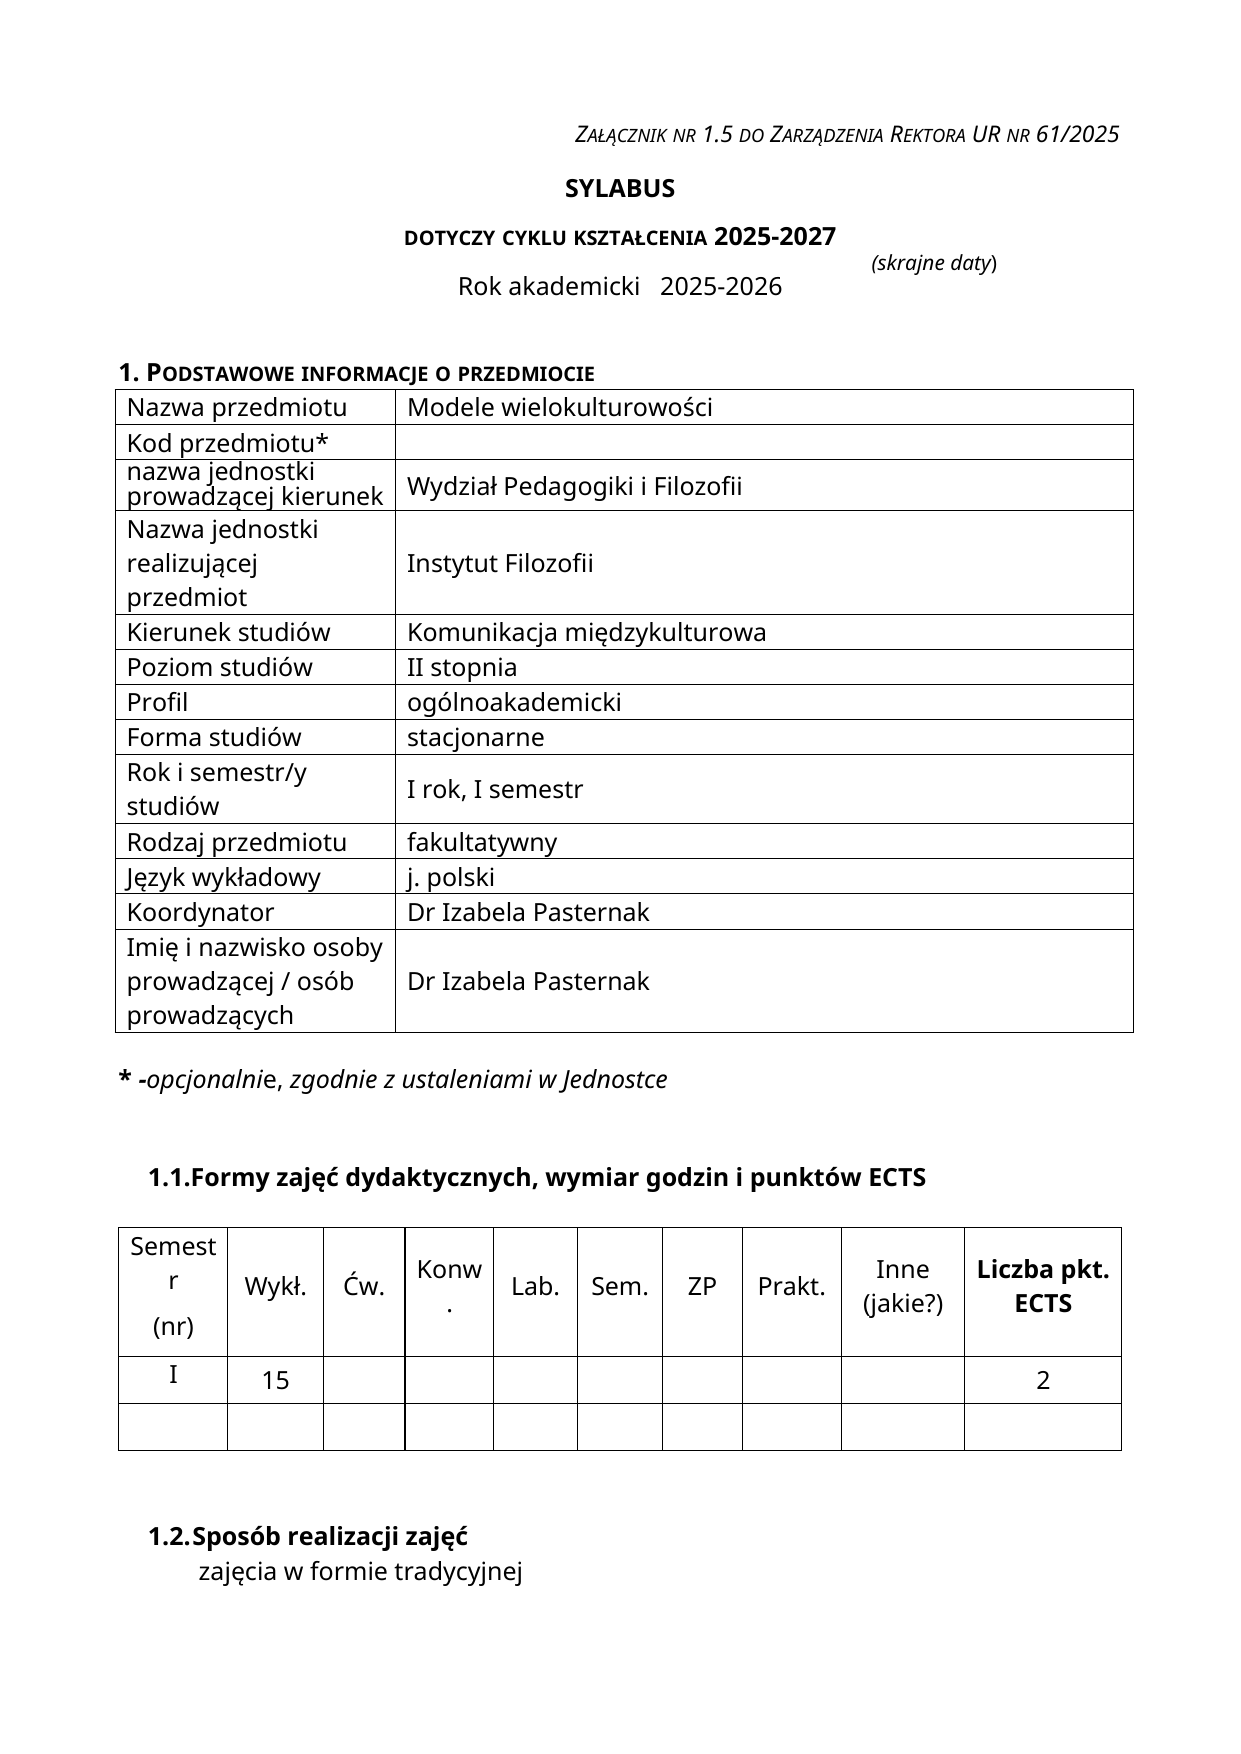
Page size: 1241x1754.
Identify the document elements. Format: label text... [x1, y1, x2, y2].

table_cell [494, 1357, 577, 1403]
table_cell Koordynator [116, 894, 395, 928]
table_cell Komunikacja międzykulturowa [396, 615, 1133, 649]
table_cell Instytut Filozofii [396, 511, 1133, 613]
table_cell [743, 1357, 841, 1403]
table_header Prakt. [743, 1228, 841, 1356]
table_header Semestr (nr) [119, 1228, 227, 1356]
table_cell Dr Izabela Pasternak [396, 894, 1133, 928]
text 1.1.Formy zajęć dydaktycznych, wymiar godzin i punktów ECTS [148, 1159, 1122, 1193]
table_cell [663, 1404, 742, 1450]
table_cell Imię i nazwisko osoby prowadzącej / osób prowadzących [116, 930, 395, 1032]
table_cell II stopnia [396, 650, 1133, 684]
table_cell j. polski [396, 859, 1133, 893]
table_header Ćw. [324, 1228, 404, 1356]
table_cell [406, 1357, 493, 1403]
table_header Wykł. [228, 1228, 323, 1356]
table_cell [663, 1357, 742, 1403]
table_cell [578, 1357, 662, 1403]
table_header Modele wielokulturowości [396, 390, 1133, 424]
table_cell Wydział Pedagogiki i Filozofii [396, 460, 1133, 510]
table_cell Rok i semestr/y studiów [116, 755, 395, 823]
text Rok akademicki 2025-2026 [118, 275, 1122, 300]
table_header Inne (jakie?) [842, 1228, 964, 1356]
table_cell nazwa jednostki prowadzącej kierunek [116, 460, 395, 510]
text dotyczy cyklu kształcenia 2025-2027 [118, 225, 1122, 250]
table_cell [228, 1404, 323, 1450]
table_header Liczba pkt. ECTS [965, 1228, 1121, 1356]
table_cell [324, 1404, 404, 1450]
table_cell [743, 1404, 841, 1450]
table_cell [396, 425, 1133, 459]
table_cell Kierunek studiów [116, 615, 395, 649]
table_cell [406, 1404, 493, 1450]
table_cell Rodzaj przedmiotu [116, 824, 395, 858]
table_header Sem. [578, 1228, 662, 1356]
table_cell Poziom studiów [116, 650, 395, 684]
table_header Konw. [406, 1228, 493, 1356]
text 1. Podstawowe informacje o przedmiocie [118, 355, 1122, 389]
table_cell [494, 1404, 577, 1450]
table_cell stacjonarne [396, 720, 1133, 754]
text SYLABUS [118, 170, 1122, 204]
table_cell Kod przedmiotu* [116, 425, 395, 459]
table_cell 15 [228, 1357, 323, 1403]
table_cell fakultatywny [396, 824, 1133, 858]
table_header Lab. [494, 1228, 577, 1356]
text (skrajne daty) [118, 250, 1122, 275]
table_cell [324, 1357, 404, 1403]
table_cell [842, 1404, 964, 1450]
table_cell I [119, 1357, 227, 1403]
table_header Nazwa przedmiotu [116, 390, 395, 424]
text Załącznik nr 1.5 do Zarządzenia Rektora UR nr 61/2025 [118, 118, 1122, 149]
table_header ZP [663, 1228, 742, 1356]
table_cell 2 [965, 1357, 1121, 1403]
table_cell ogólnoakademicki [396, 685, 1133, 719]
text 1.2. Sposób realizacji zajęć [148, 1519, 1122, 1553]
table_cell [119, 1404, 227, 1450]
table_cell Forma studiów [116, 720, 395, 754]
text zajęcia w formie tradycyjnej [192, 1553, 1122, 1587]
table_cell I rok, I semestr [396, 755, 1133, 823]
table_cell Nazwa jednostki realizującej przedmiot [116, 511, 395, 613]
table_cell [842, 1357, 964, 1403]
table_cell Profil [116, 685, 395, 719]
text * -opcjonalnie, zgodnie z ustaleniami w Jednostce [118, 1062, 1122, 1096]
table_cell Język wykładowy [116, 859, 395, 893]
table_cell Dr Izabela Pasternak [396, 930, 1133, 1032]
table_cell [578, 1404, 662, 1450]
table_cell [965, 1404, 1121, 1450]
